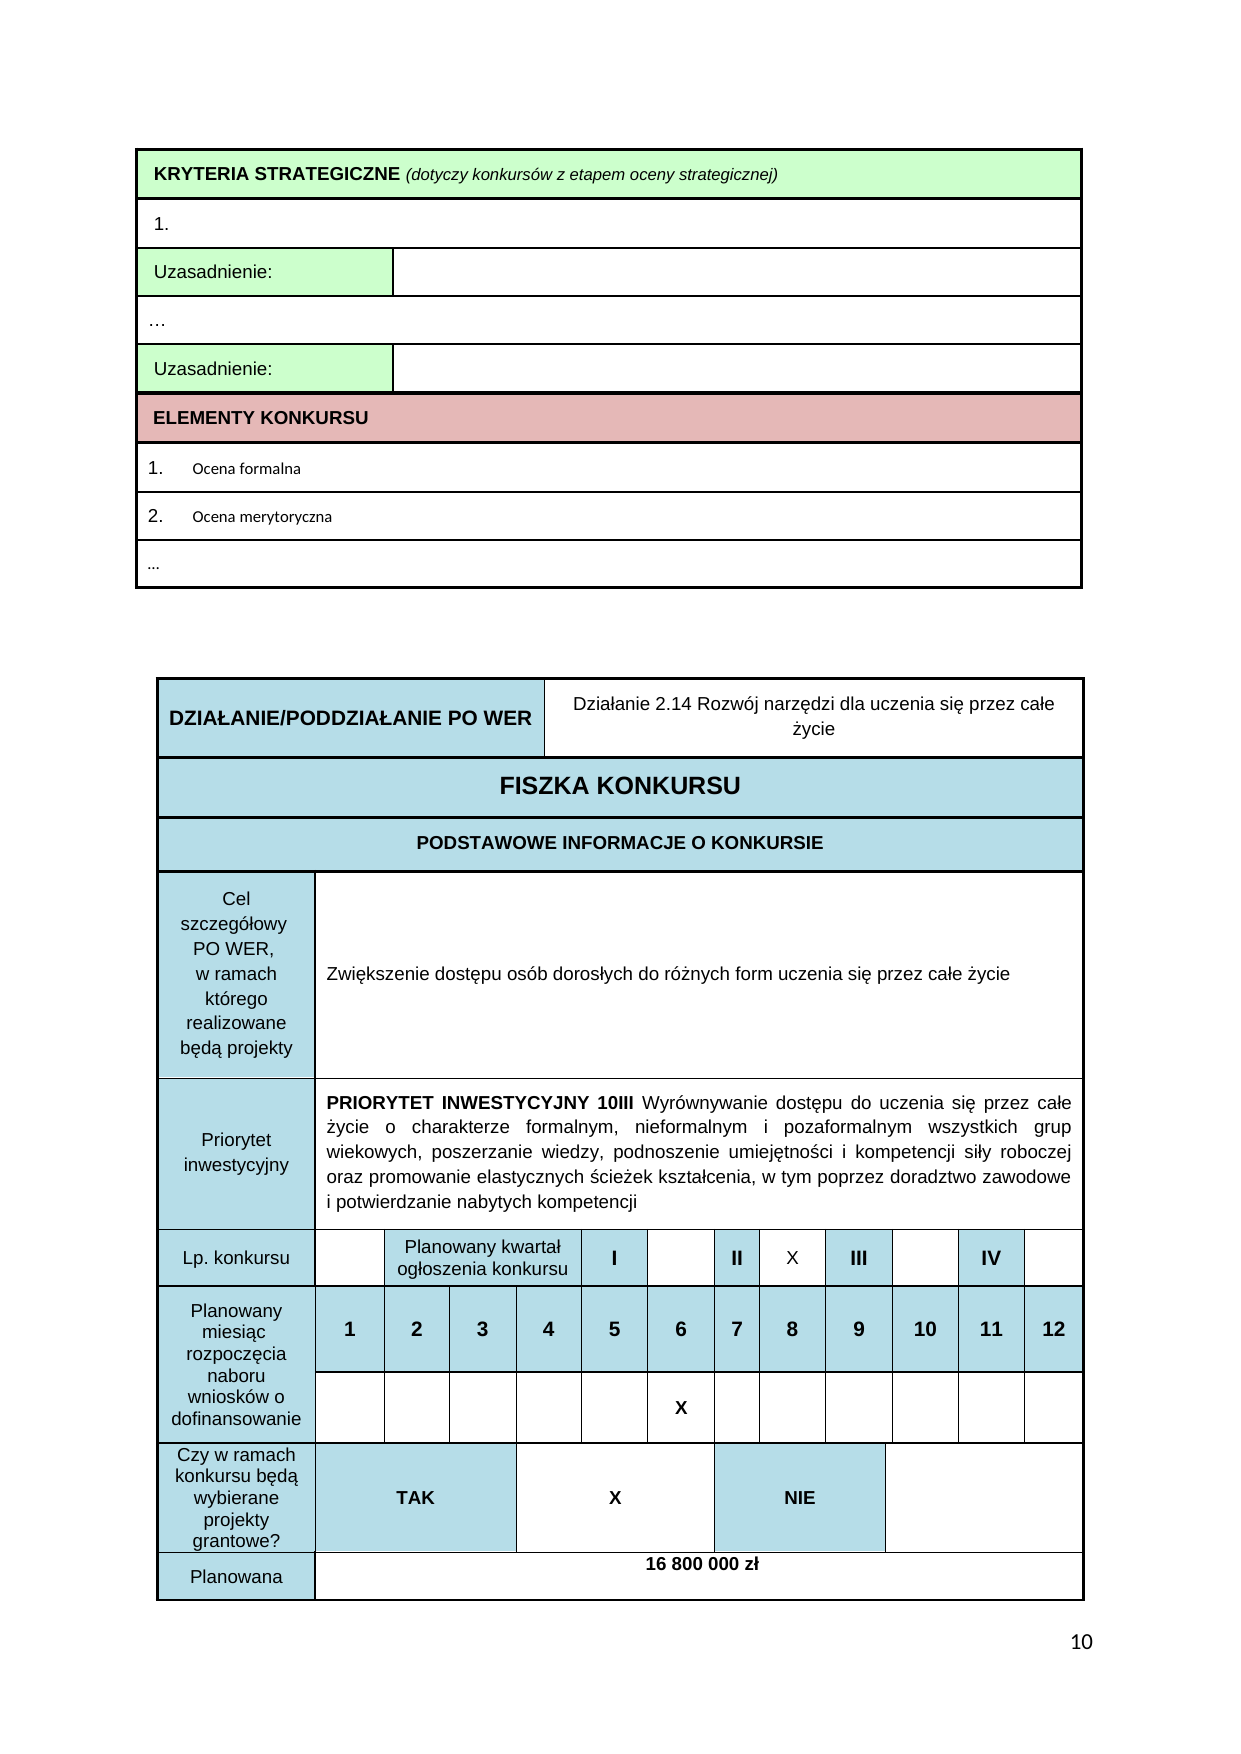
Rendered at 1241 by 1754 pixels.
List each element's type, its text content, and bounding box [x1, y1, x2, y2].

table_cell [893, 1373, 958, 1442]
table_cell 11 [959, 1287, 1024, 1371]
table_header Działanie 2.14 Rozwój narzędzi dla uczenia się przez całe życie [545, 680, 1082, 756]
table_cell 3 [450, 1287, 516, 1371]
table_cell I [582, 1230, 647, 1285]
table_cell [582, 1373, 647, 1442]
table_cell 12 [1025, 1287, 1082, 1371]
table_cell [385, 1373, 449, 1442]
table_cell 5 [582, 1287, 647, 1371]
table_cell 4 [517, 1287, 581, 1371]
table_cell … [138, 541, 1080, 586]
table_cell III [826, 1230, 892, 1285]
table_cell IV [959, 1230, 1024, 1285]
table_cell Ocena formalna [138, 444, 1080, 491]
table_cell [1025, 1373, 1082, 1442]
table_cell TAK [316, 1444, 516, 1551]
table_cell Cel szczegółowy PO WER, w ramach którego realizowane będą projekty [159, 873, 314, 1077]
table_cell Zwiększenie dostępu osób dorosłych do różnych form uczenia się przez całe życie [316, 873, 1082, 1077]
table_cell [959, 1373, 1024, 1442]
table_cell [394, 249, 1080, 295]
table_cell X [648, 1373, 714, 1442]
table_cell NIE [715, 1444, 885, 1551]
table_cell Czy w ramach konkursu będą wybierane projekty grantowe? [159, 1444, 315, 1551]
table_cell 2 [385, 1287, 449, 1371]
table_cell Uzasadnienie: [138, 249, 392, 295]
table_cell KRYTERIA STRATEGICZNE (dotyczy konkursów z etapem oceny strategicznej) [138, 151, 1080, 197]
table_cell [760, 1373, 825, 1442]
table_cell FISZKA KONKURSU [159, 759, 1082, 816]
table_cell 8 [760, 1287, 825, 1371]
table_cell Priorytet inwestycyjny [159, 1079, 314, 1229]
table_cell Planowany miesiąc rozpoczęcia naboru wniosków o dofinansowanie [159, 1287, 315, 1442]
table_cell 10 [893, 1287, 958, 1371]
table_cell [316, 1230, 384, 1285]
table_cell … [138, 297, 1080, 343]
table_cell Lp. konkursu [159, 1230, 314, 1285]
table_cell II [715, 1230, 759, 1285]
table_cell [715, 1373, 759, 1442]
table_cell [648, 1230, 714, 1285]
table_cell [517, 1373, 581, 1442]
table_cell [159, 1553, 314, 1599]
table_cell [886, 1444, 1082, 1551]
table_cell Ocena merytoryczna [138, 493, 1080, 539]
table_cell X [517, 1444, 714, 1551]
table_cell 16 800 000 zł [316, 1553, 1082, 1599]
table_cell 1 [316, 1287, 384, 1371]
table_cell Uzasadnienie: [138, 345, 392, 391]
table_cell Planowany kwartał ogłoszenia konkursu [385, 1230, 581, 1285]
table_cell [826, 1373, 892, 1442]
table_cell X [760, 1230, 825, 1285]
table_cell [394, 345, 1080, 391]
table_cell [316, 1373, 384, 1442]
table_cell 9 [826, 1287, 892, 1371]
table_cell PRIORYTET INWESTYCYJNY 10III Wyrównywanie dostępu do uczenia się przez całe życie o charakterze formalnym, nieformalnym i pozaformalnym wszystkich grup wiekowych, poszerzanie wiedzy, podnoszenie umiejętności i kompetencji siły roboczej oraz promowanie elastycznych ścieżek kształcenia, w tym poprzez doradztwo zawodowe i potwierdzanie nabytych kompetencji [316, 1079, 1082, 1229]
table_cell PODSTAWOWE INFORMACJE O KONKURSIE [159, 819, 1082, 870]
table_cell [138, 200, 1080, 247]
table_cell ELEMENTY KONKURSU [138, 395, 1080, 441]
table_cell [893, 1230, 958, 1285]
table_cell [450, 1373, 516, 1442]
table_cell 6 [648, 1287, 714, 1371]
table_cell [1025, 1230, 1082, 1285]
table_cell 7 [715, 1287, 759, 1371]
table_header DZIAŁANIE/PODDZIAŁANIE PO WER [159, 680, 544, 756]
